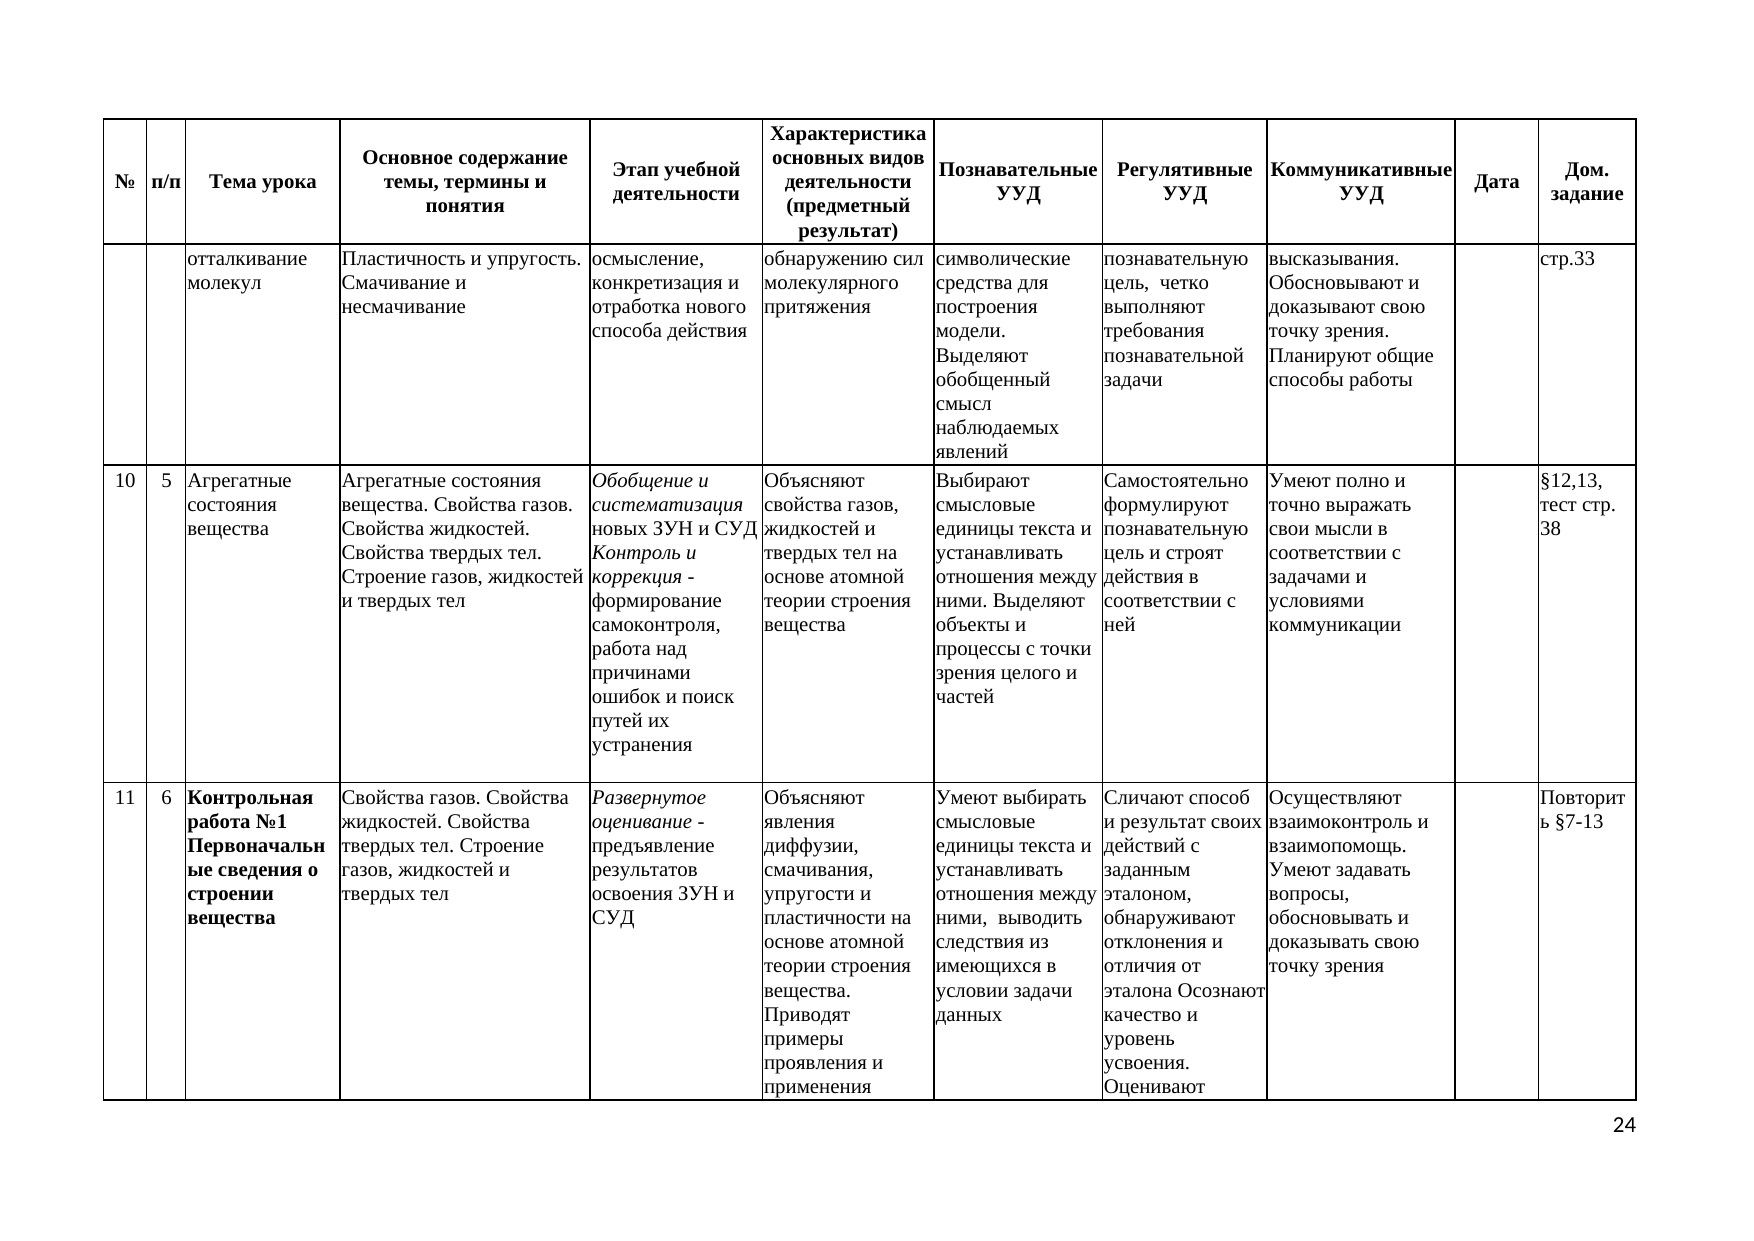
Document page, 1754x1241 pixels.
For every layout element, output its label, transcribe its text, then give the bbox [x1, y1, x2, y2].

table_cell Принимают и сохраняют познавательную цель, четко выполняют требования познавательной задачи [1103, 245, 1266, 464]
table_header Регулятивные УУД [1103, 120, 1266, 243]
table_header Дата [1456, 120, 1538, 243]
table_cell Взаимное притяжение и отталкивание молекул [186, 245, 339, 464]
table_cell Объясняют свойства газов, жидкостей и твердых тел на основе атомной теории строения вещества [763, 466, 933, 782]
table_cell 9 [104, 245, 146, 464]
table_cell Осуществляют взаимоконтроль и взаимопомощь. Умеют задавать вопросы, обосновывать и доказывать свою точку зрения [1268, 783, 1454, 1099]
table_cell [1456, 466, 1538, 782]
table_cell [1456, 245, 1538, 464]
table_header Основное содержание темы, термины и понятия [341, 120, 589, 243]
table_cell Умеют выбирать смысловые единицы текста и устанавливать отношения между ними, выводить следствия из имеющихся в условии задачи данных [935, 783, 1102, 1099]
table_header Тема урока [186, 120, 339, 243]
table_cell Агрегатные состояния вещества. Свойства газов. Свойства жидкостей. Свойства твердых тел. Строение газов, жидкостей и твердых тел [341, 466, 589, 782]
table_cell Строят понятные для партнера высказывания. Обосновывают и доказывают свою точку зрения. Планируют общие способы работы [1268, 245, 1454, 464]
table_header № [104, 120, 146, 243]
table_cell 11 [104, 783, 146, 1099]
table_cell §11, зад. 1,2 стр.33 [1539, 245, 1635, 464]
table_cell 4 [147, 245, 185, 464]
table_cell Выполняют опыты по обнаружению сил молекулярного притяжения [763, 245, 933, 464]
table_header Дом. задание [1539, 120, 1635, 243]
table_cell Выбирают смысловые единицы текста и устанавливать отношения между ними. Выделяют объекты и процессы с точки зрения целого и частей [935, 466, 1102, 782]
table_cell 5 [147, 466, 185, 782]
table_header Этап учебной деятельности [591, 120, 762, 243]
table_cell Умеют полно и точно выражать свои мысли в соответствии с задачами и условиями коммуникации [1268, 466, 1454, 782]
table_cell §12,13, тест стр. 38 [1539, 466, 1635, 782]
table_header Характеристика основных видов деятельности (предметный результат) [763, 120, 933, 243]
table_cell Выбирают знаково-символические средства для построения модели. Выделяют обобщенный смысл наблюдаемых явлений [935, 245, 1102, 464]
table_cell Агрегатные состояния вещества [186, 466, 339, 782]
table_cell Взаимодействие частиц вещества. Деформация. Пластичность и упругость. Смачивание и несмачивание [341, 245, 589, 464]
table_header п/п [147, 120, 185, 243]
table_cell [1456, 783, 1538, 1099]
table_cell Решение частных задач - осмысление, конкретизация и отработка нового способа действия [591, 245, 762, 464]
table_cell 10 [104, 466, 146, 782]
table_header Коммуникативные УУД [1268, 120, 1454, 243]
table_cell Обобщение и систематизация новых ЗУН и СУД Контроль и коррекция - формирование самоконтроля, работа над причинами ошибок и поиск путей их устранения [591, 466, 762, 782]
table_header Познавательные УУД [935, 120, 1102, 243]
table_cell 6 [147, 783, 185, 1099]
table_cell Свойства газов. Свойства жидкостей. Свойства твердых тел. Строение газов, жидкостей и твердых тел [341, 783, 589, 1099]
table_cell Контрольная работа №1 Первоначальные сведения о строении вещества [186, 783, 339, 1099]
table_cell Самостоятельно формулируют познавательную цель и строят действия в соответствии с ней [1103, 466, 1266, 782]
table_cell Развернутое оценивание - предъявление результатов освоения ЗУН и СУД [591, 783, 762, 1099]
table_cell Повторить §7-13 [1539, 783, 1635, 1099]
